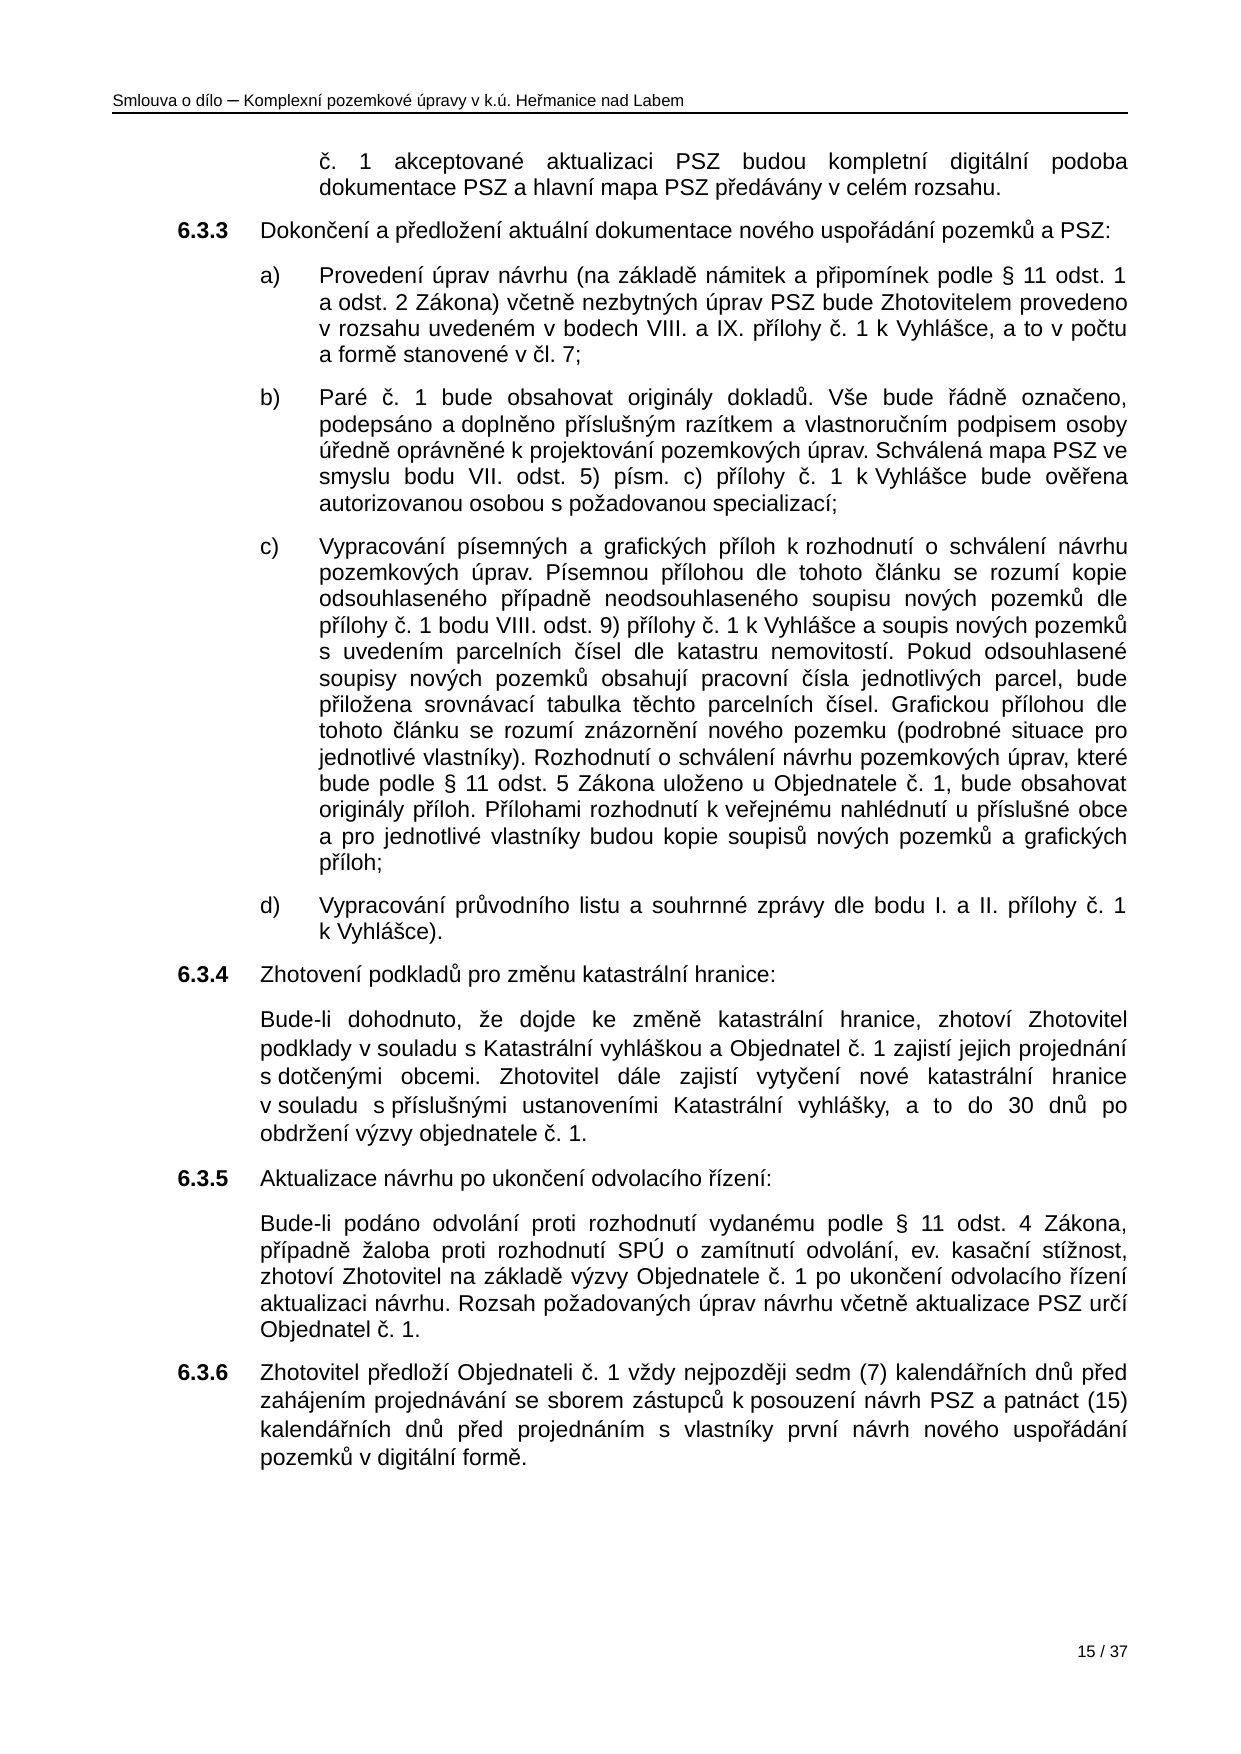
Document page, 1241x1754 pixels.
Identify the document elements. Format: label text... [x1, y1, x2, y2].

text Dokončení a předložení aktuální dokumentace nového uspořádání pozemků a PSZ: [177, 217, 1128, 243]
list Bude-li podáno odvolání proti rozhodnutí vydanému podle § 11 odst. 4 Zákona, případně žaloba proti rozhodnutí SPÚ o zamítnutí odvolání, ev. kasační stížnost, zhotoví Zhotovitel na základě výzvy Objednatele č. 1 po ukončení odvolacího řízení aktualizaci návrhu. Rozsah požadovaných úprav návrhu včetně aktualizace PSZ určí Objednatel č. 1. [260, 1210, 1128, 1342]
list Vypracování písemných a grafických příloh k rozhodnutí o schválení návrhu pozemkových úprav. Písemnou přílohou dle tohoto článku se rozumí kopie odsouhlaseného případně neodsouhlaseného soupisu nových pozemků dle přílohy č. 1 bodu VIII. odst. 9) přílohy č. 1 k Vyhlášce a soupis nových pozemků s uvedením parcelních čísel dle katastru nemovitostí. Pokud odsouhlasené soupisy nových pozemků obsahují pracovní čísla jednotlivých parcel, bude přiložena srovnávací tabulka těchto parcelních čísel. Grafickou přílohou dle tohoto článku se rozumí znázornění nového pozemku (podrobné situace pro jednotlivé vlastníky). Rozhodnutí o schválení návrhu pozemkových úprav, které bude podle § 11 odst. 5 Zákona uloženo u Objednatele č. 1, bude obsahovat originály příloh. Přílohami rozhodnutí k veřejnému nahlédnutí u příslušné obce a pro jednotlivé vlastníky budou kopie soupisů nových pozemků a grafických příloh; [260, 533, 1128, 875]
text Zhotovitel předloží Objednateli č. 1 vždy nejpozději sedm (7) kalendářních dnů před zahájením projednávání se sborem zástupců k posouzení návrh PSZ a patnáct (15) kalendářních dnů před projednáním s vlastníky první návrh nového uspořádání pozemků v digitální formě. [177, 1359, 1128, 1471]
list Paré č. 1 bude obsahovat originály dokladů. Vše bude řádně označeno, podepsáno a doplněno příslušným razítkem a vlastnoručním podpisem osoby úředně oprávněné k projektování pozemkových úprav. Schválená mapa PSZ ve smyslu bodu VII. odst. 5) písm. c) přílohy č. 1 k Vyhlášce bude ověřena autorizovanou osobou s požadovanou specializací; [260, 384, 1128, 516]
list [260, 148, 1128, 200]
text Aktualizace návrhu po ukončení odvolacího řízení: [177, 1165, 1128, 1192]
text Zhotovení podkladů pro změnu katastrální hranice: [177, 961, 1128, 988]
list Bude-li dohodnuto, že dojde ke změně katastrální hranice, zhotoví Zhotovitel podklady v souladu s Katastrální vyhláškou a Objednatel č. 1 zajistí jejich projednání s dotčenými obcemi. Zhotovitel dále zajistí vytyčení nové katastrální hranice v souladu s příslušnými ustanoveními Katastrální vyhlášky, a to do 30 dnů po obdržení výzvy objednatele č. 1. [260, 1006, 1128, 1147]
list Vypracování průvodního listu a souhrnné zprávy dle bodu I. a II. přílohy č. 1 k Vyhlášce). [260, 892, 1128, 945]
list Provedení úprav návrhu (na základě námitek a připomínek podle § 11 odst. 1 a odst. 2 Zákona) včetně nezbytných úprav PSZ bude Zhotovitelem provedeno v rozsahu uvedeném v bodech VIII. a IX. přílohy č. 1 k Vyhlášce, a to v počtu a formě stanovené v čl. 7; [260, 262, 1128, 368]
